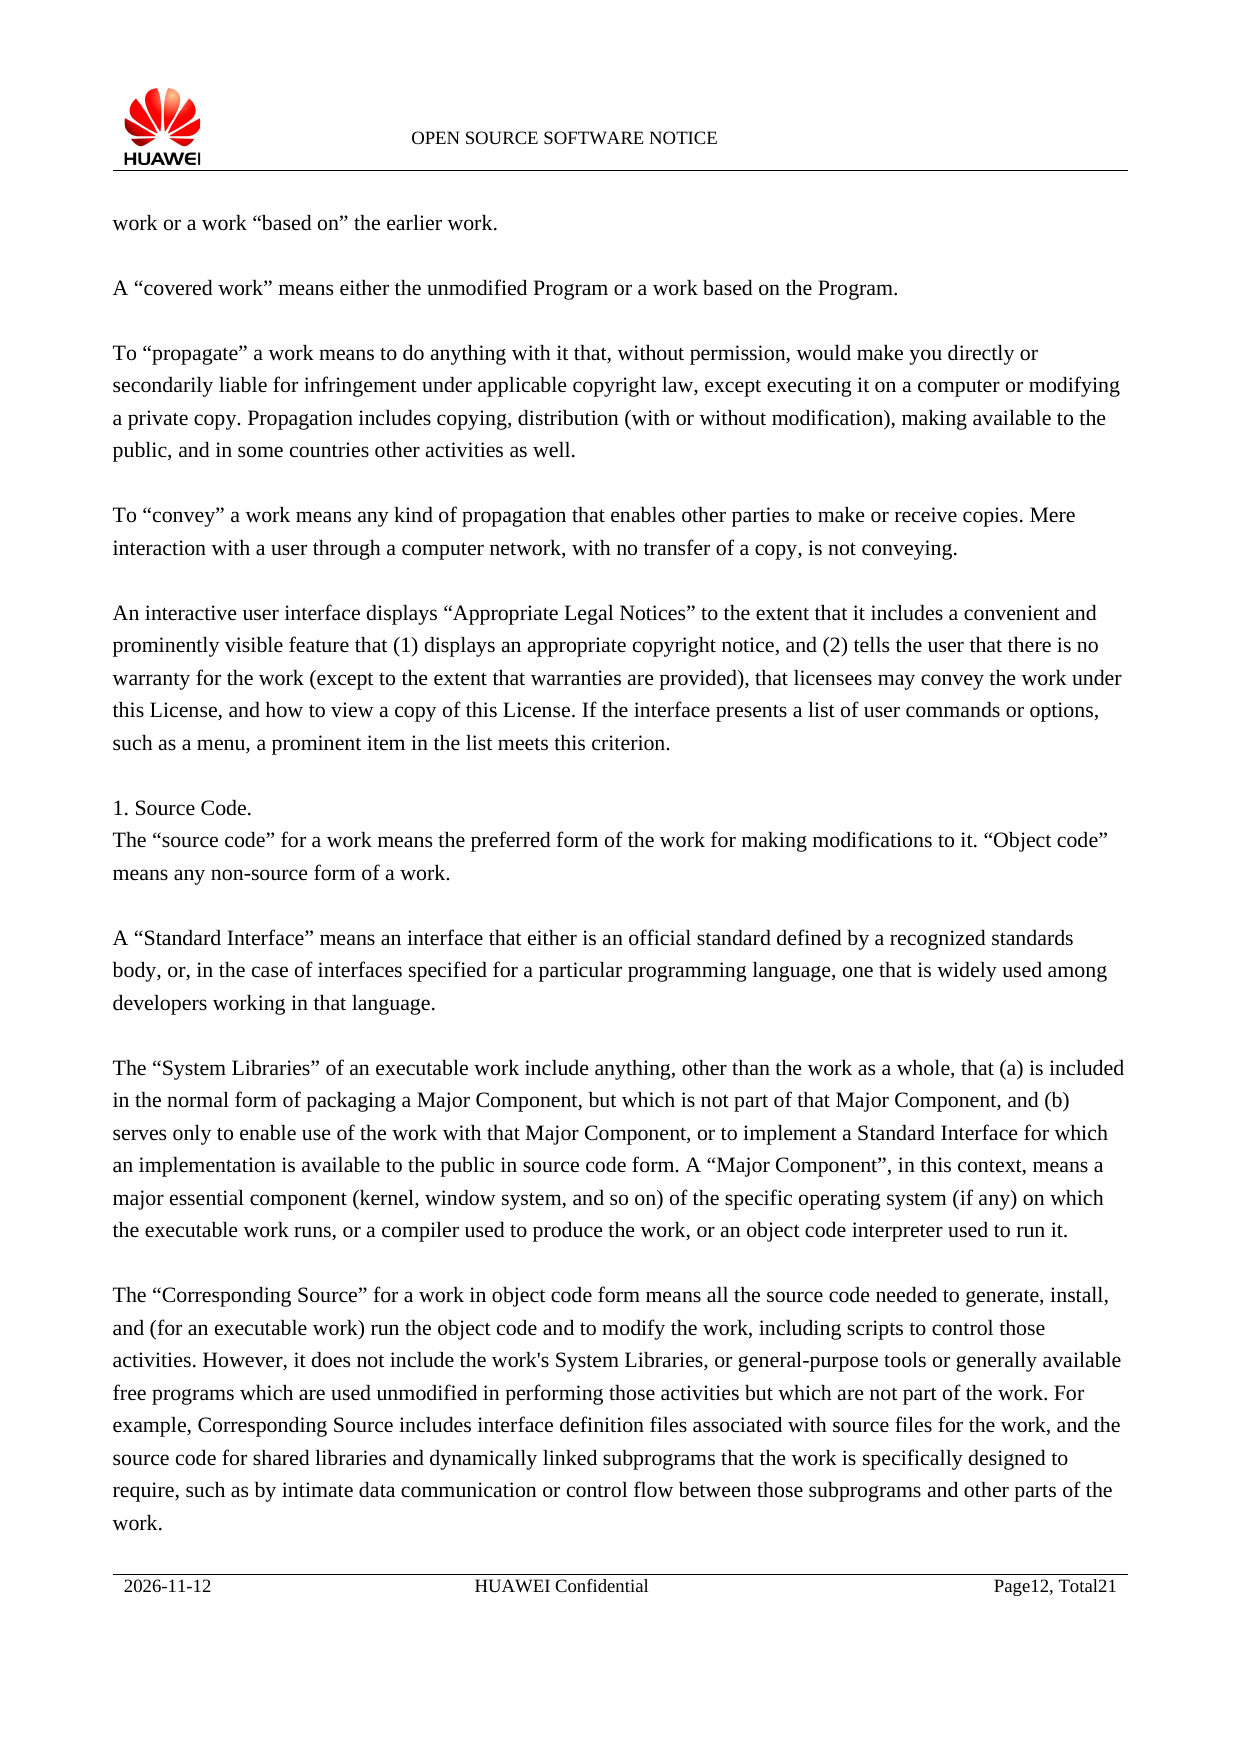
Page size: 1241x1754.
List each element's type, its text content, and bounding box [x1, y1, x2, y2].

picture [124, 88, 201, 165]
